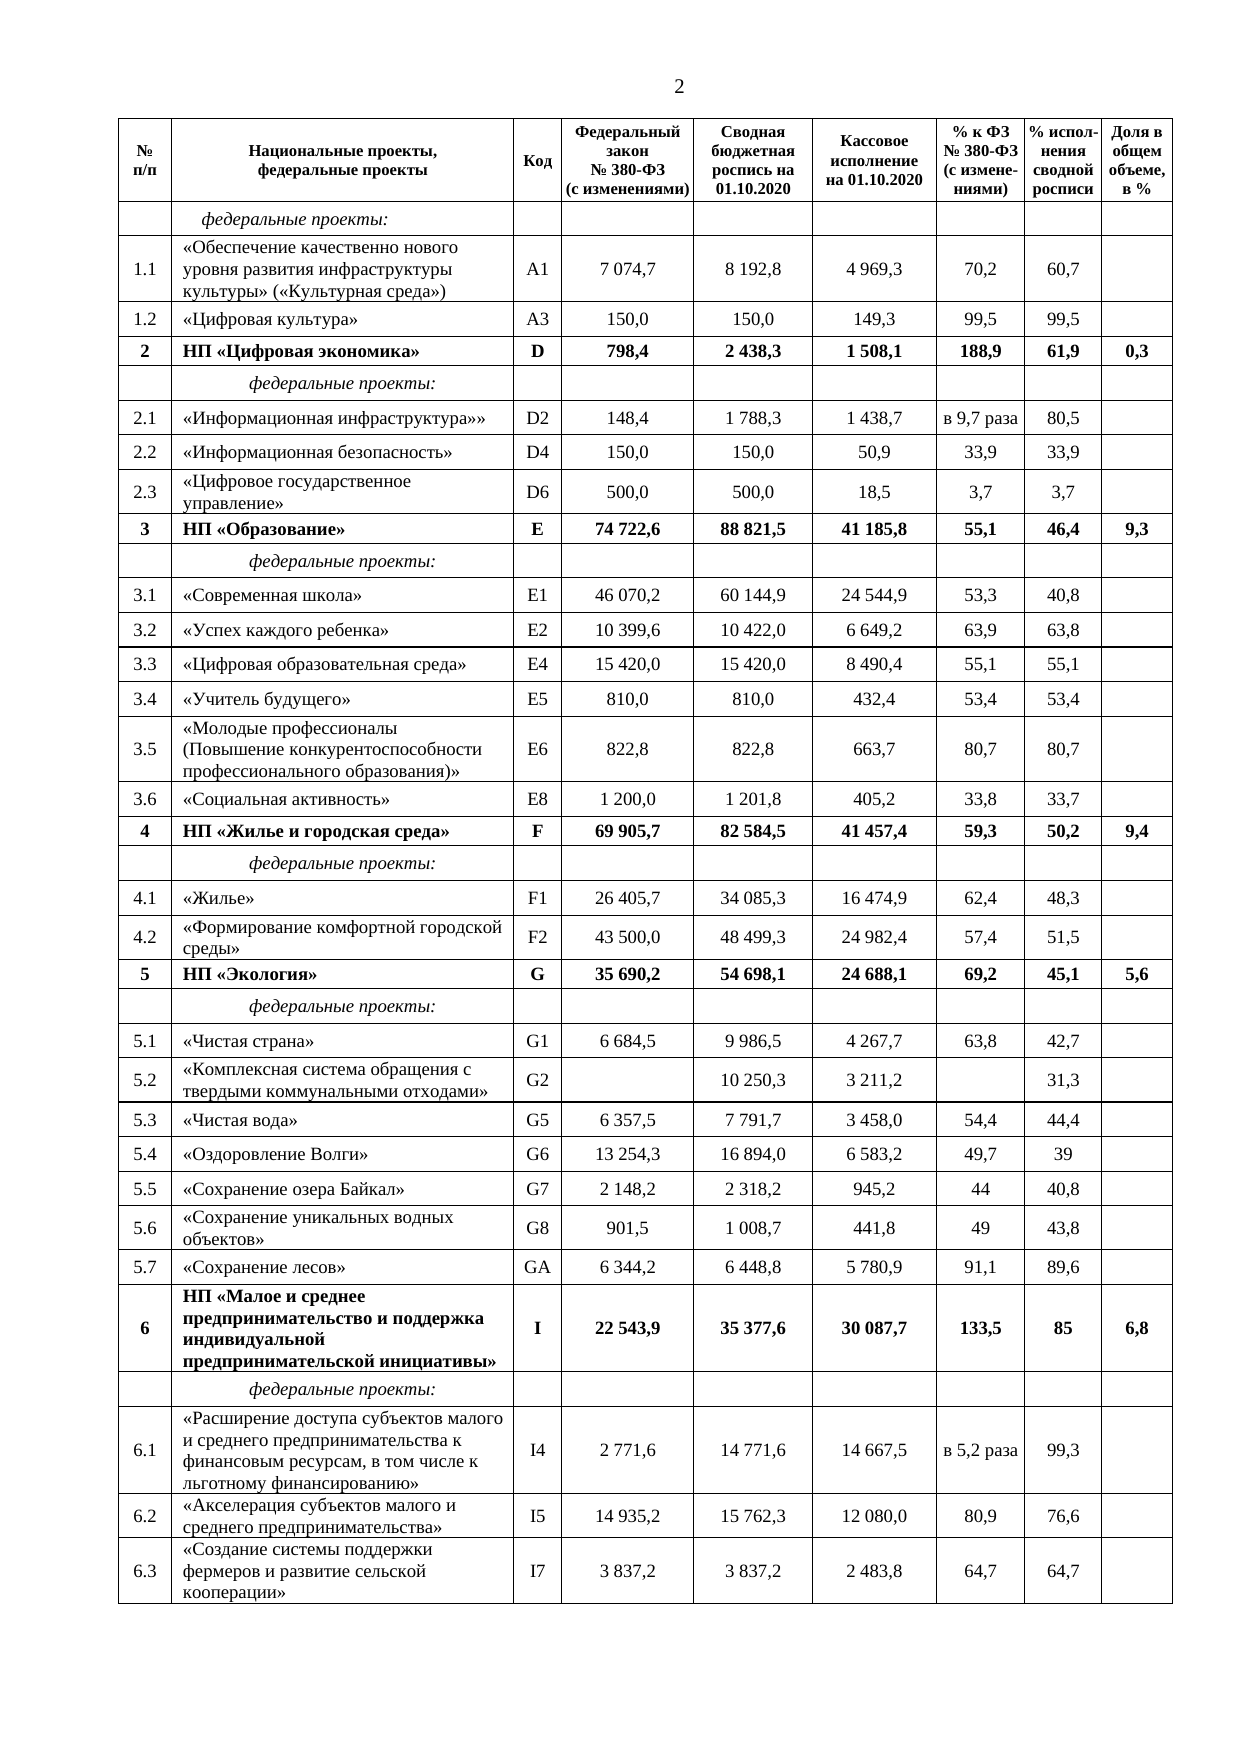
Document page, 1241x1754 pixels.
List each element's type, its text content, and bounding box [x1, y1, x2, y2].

table_cell [937, 1372, 1024, 1406]
table_cell «Цифровая культура» [172, 302, 513, 336]
table_cell 74 722,6 [562, 514, 693, 543]
table_cell 2.2 [119, 435, 171, 469]
table_cell F [514, 817, 561, 845]
table_cell 48,3 [1025, 881, 1101, 914]
table_cell 2 771,6 [562, 1407, 693, 1493]
table_cell [1102, 782, 1172, 816]
table_cell 80,5 [1025, 401, 1101, 434]
table_cell 4.2 [119, 916, 171, 959]
table_cell 14 935,2 [562, 1494, 693, 1537]
table_cell 1 201,8 [694, 782, 812, 816]
table_cell федеральные проекты: [172, 202, 513, 235]
table_cell 500,0 [562, 470, 693, 513]
table_cell [1102, 1172, 1172, 1205]
table_cell G8 [514, 1206, 561, 1249]
table_cell 14 667,5 [813, 1407, 936, 1493]
table_cell 5.6 [119, 1206, 171, 1249]
table_cell 33,9 [1025, 435, 1101, 469]
table_cell «Создание системы поддержки фермеров и развитие сельской кооперации» [172, 1538, 513, 1603]
table_cell I4 [514, 1407, 561, 1493]
table_cell [119, 202, 171, 235]
table_cell 55,1 [937, 648, 1024, 681]
table_cell A3 [514, 302, 561, 336]
table_cell F1 [514, 881, 561, 914]
table_cell [514, 202, 561, 235]
table_cell [1102, 578, 1172, 612]
table_header Кассовое исполнение на 01.10.2020 [813, 119, 936, 201]
table_cell «Информационная безопасность» [172, 435, 513, 469]
table_cell [1102, 846, 1172, 880]
table_cell 99,3 [1025, 1407, 1101, 1493]
table_cell 10 399,6 [562, 613, 693, 646]
table_header % к ФЗ № 380-ФЗ (с измене-ниями) [937, 119, 1024, 201]
table_cell 5.5 [119, 1172, 171, 1205]
table_cell 2 [119, 337, 171, 365]
table_cell 33,7 [1025, 782, 1101, 816]
table_cell «Расширение доступа субъектов малого и среднего предпринимательства к финансовым ресурсам, в том числе к льготному финансированию» [172, 1407, 513, 1493]
table_cell 8 192,8 [694, 236, 812, 301]
table_cell E2 [514, 613, 561, 646]
table_cell [813, 202, 936, 235]
table_cell 2 148,2 [562, 1172, 693, 1205]
table_cell 40,8 [1025, 578, 1101, 612]
table_cell 53,4 [1025, 682, 1101, 716]
table_cell GА [514, 1250, 561, 1284]
table_cell [937, 366, 1024, 400]
table_cell 43 500,0 [562, 916, 693, 959]
table_cell «Учитель будущего» [172, 682, 513, 716]
table_cell [937, 989, 1024, 1023]
table_cell «Информационная инфраструктура»» [172, 401, 513, 434]
table_cell E4 [514, 648, 561, 681]
table_cell «Комплексная система обращения с твердыми коммунальными отходами» [172, 1058, 513, 1101]
table_cell [1102, 1538, 1172, 1603]
table_cell 0,3 [1102, 337, 1172, 365]
table_cell G7 [514, 1172, 561, 1205]
table_cell [1102, 544, 1172, 577]
table_cell 54,4 [937, 1103, 1024, 1136]
table_cell 7 791,7 [694, 1103, 812, 1136]
table_cell [562, 1372, 693, 1406]
table_cell 1 200,0 [562, 782, 693, 816]
table_cell федеральные проекты: [172, 544, 513, 577]
table_cell 150,0 [562, 302, 693, 336]
table_cell 5.1 [119, 1024, 171, 1057]
table_cell 441,8 [813, 1206, 936, 1249]
table_cell 1.1 [119, 236, 171, 301]
table_cell G1 [514, 1024, 561, 1057]
table_cell 70,2 [937, 236, 1024, 301]
table_cell 8 490,4 [813, 648, 936, 681]
table_cell 64,7 [937, 1538, 1024, 1603]
table_cell 500,0 [694, 470, 812, 513]
table_cell 3 837,2 [562, 1538, 693, 1603]
table_cell 150,0 [694, 302, 812, 336]
table_cell 18,5 [813, 470, 936, 513]
table_cell 1 008,7 [694, 1206, 812, 1249]
table_cell 6 448,8 [694, 1250, 812, 1284]
table_cell 26 405,7 [562, 881, 693, 914]
table_cell 80,9 [937, 1494, 1024, 1537]
table_header Доля в общем объеме, в % [1102, 119, 1172, 201]
table_cell [1102, 1372, 1172, 1406]
table_cell [1102, 1407, 1172, 1493]
table_cell 49,7 [937, 1137, 1024, 1171]
table_cell 57,4 [937, 916, 1024, 959]
table_cell «Сохранение озера Байкал» [172, 1172, 513, 1205]
table_cell 4 267,7 [813, 1024, 936, 1057]
table_cell 88 821,5 [694, 514, 812, 543]
table_cell G5 [514, 1103, 561, 1136]
table_cell 150,0 [562, 435, 693, 469]
table_cell 53,3 [937, 578, 1024, 612]
table_cell 40,8 [1025, 1172, 1101, 1205]
table_cell 188,9 [937, 337, 1024, 365]
table_cell 3 837,2 [694, 1538, 812, 1603]
table_cell 16 894,0 [694, 1137, 812, 1171]
table_cell [1102, 989, 1172, 1023]
table_cell [1102, 1024, 1172, 1057]
table_cell 5 780,9 [813, 1250, 936, 1284]
table_cell 6 [119, 1285, 171, 1371]
table_cell «Чистая страна» [172, 1024, 513, 1057]
table_cell [119, 846, 171, 880]
table_cell [937, 544, 1024, 577]
table_cell 6.1 [119, 1407, 171, 1493]
table_cell 41 457,4 [813, 817, 936, 845]
table_cell 22 543,9 [562, 1285, 693, 1371]
table_cell 34 085,3 [694, 881, 812, 914]
table_cell F2 [514, 916, 561, 959]
table_cell «Социальная активность» [172, 782, 513, 816]
table_cell 663,7 [813, 717, 936, 781]
table_cell «Молодые профессионалы (Повышение конкурентоспособности профессионального образования)» [172, 717, 513, 781]
table_cell 1 438,7 [813, 401, 936, 434]
table_cell 3.4 [119, 682, 171, 716]
table_cell D4 [514, 435, 561, 469]
table_cell НП «Жилье и городская среда» [172, 817, 513, 845]
table_cell E [514, 514, 561, 543]
table_cell [1102, 717, 1172, 781]
table_cell 24 982,4 [813, 916, 936, 959]
table_cell [937, 202, 1024, 235]
table_cell 3.2 [119, 613, 171, 646]
table_cell [1102, 202, 1172, 235]
table_cell 3 458,0 [813, 1103, 936, 1136]
table_cell [1025, 989, 1101, 1023]
table_cell [694, 202, 812, 235]
table_cell «Обеспечение качественно нового уровня развития инфраструктуры культуры» («Культурная среда») [172, 236, 513, 301]
table_cell 35 377,6 [694, 1285, 812, 1371]
table_cell 945,2 [813, 1172, 936, 1205]
table_cell НП «Экология» [172, 960, 513, 988]
table_cell 149,3 [813, 302, 936, 336]
table_cell в 9,7 раза [937, 401, 1024, 434]
table_cell [813, 366, 936, 400]
table_cell D2 [514, 401, 561, 434]
table_cell [1025, 544, 1101, 577]
table_cell 50,9 [813, 435, 936, 469]
table_cell [562, 1058, 693, 1101]
table_cell 3 [119, 514, 171, 543]
table_cell [514, 1372, 561, 1406]
table_cell 150,0 [694, 435, 812, 469]
table_cell 46 070,2 [562, 578, 693, 612]
table_cell 46,4 [1025, 514, 1101, 543]
table_cell [1102, 366, 1172, 400]
table_cell 9,4 [1102, 817, 1172, 845]
table_cell «Жилье» [172, 881, 513, 914]
table_cell 6.2 [119, 1494, 171, 1537]
table_cell E8 [514, 782, 561, 816]
table_cell 148,4 [562, 401, 693, 434]
table_cell [1102, 1058, 1172, 1101]
table_cell 15 420,0 [562, 648, 693, 681]
table_cell [562, 202, 693, 235]
table_cell [1102, 401, 1172, 434]
table_cell федеральные проекты: [172, 1372, 513, 1406]
table_cell федеральные проекты: [172, 846, 513, 880]
table_cell 3.1 [119, 578, 171, 612]
table_cell 6 583,2 [813, 1137, 936, 1171]
table_cell 63,8 [1025, 613, 1101, 646]
table_cell 99,5 [937, 302, 1024, 336]
table_cell 55,1 [1025, 648, 1101, 681]
table_cell [1102, 613, 1172, 646]
table_cell 99,5 [1025, 302, 1101, 336]
table_cell 3,7 [1025, 470, 1101, 513]
table_cell [813, 989, 936, 1023]
table_cell 59,3 [937, 817, 1024, 845]
table_cell [119, 1372, 171, 1406]
table_cell [1102, 1137, 1172, 1171]
table_cell I7 [514, 1538, 561, 1603]
table_cell [1102, 236, 1172, 301]
table_cell 810,0 [694, 682, 812, 716]
table_cell [1025, 846, 1101, 880]
table_cell E5 [514, 682, 561, 716]
table_cell 63,8 [937, 1024, 1024, 1057]
table_cell 822,8 [694, 717, 812, 781]
table_cell «Акселерация субъектов малого и среднего предпринимательства» [172, 1494, 513, 1537]
table_cell [694, 1372, 812, 1406]
table_cell 69,2 [937, 960, 1024, 988]
table_cell 13 254,3 [562, 1137, 693, 1171]
table_cell 4.1 [119, 881, 171, 914]
table_cell 6 357,5 [562, 1103, 693, 1136]
table_header Федеральный закон № 380-ФЗ (с изменениями) [562, 119, 693, 201]
table_cell 24 688,1 [813, 960, 936, 988]
table_cell 10 250,3 [694, 1058, 812, 1101]
table_cell 10 422,0 [694, 613, 812, 646]
table_cell [1102, 470, 1172, 513]
table_cell 51,5 [1025, 916, 1101, 959]
table_cell «Цифровое государственное управление» [172, 470, 513, 513]
table_cell федеральные проекты: [172, 366, 513, 400]
table_cell [1102, 916, 1172, 959]
table_cell 1 508,1 [813, 337, 936, 365]
table_cell 43,8 [1025, 1206, 1101, 1249]
table_cell A1 [514, 236, 561, 301]
table_cell «Сохранение уникальных водных объектов» [172, 1206, 513, 1249]
table_cell 80,7 [937, 717, 1024, 781]
table_cell 12 080,0 [813, 1494, 936, 1537]
table_cell D6 [514, 470, 561, 513]
table_cell 798,4 [562, 337, 693, 365]
table_cell 54 698,1 [694, 960, 812, 988]
table_cell 31,3 [1025, 1058, 1101, 1101]
table_cell «Современная школа» [172, 578, 513, 612]
table_cell [937, 846, 1024, 880]
table_cell [119, 544, 171, 577]
table_cell 80,7 [1025, 717, 1101, 781]
table_cell 62,4 [937, 881, 1024, 914]
table_cell 60 144,9 [694, 578, 812, 612]
table_cell [514, 544, 561, 577]
table_cell 2.1 [119, 401, 171, 434]
table_cell [1102, 881, 1172, 914]
table_cell 9 986,5 [694, 1024, 812, 1057]
table_cell 4 969,3 [813, 236, 936, 301]
table_cell «Сохранение лесов» [172, 1250, 513, 1284]
table_cell 1 788,3 [694, 401, 812, 434]
table_cell [1102, 1250, 1172, 1284]
table_cell НП «Малое и среднее предпринимательство и поддержка индивидуальной предпринимательской инициативы» [172, 1285, 513, 1371]
table_cell [514, 846, 561, 880]
table_cell 45,1 [1025, 960, 1101, 988]
table_cell 55,1 [937, 514, 1024, 543]
table_cell 48 499,3 [694, 916, 812, 959]
table_cell D [514, 337, 561, 365]
table_cell 14 771,6 [694, 1407, 812, 1493]
table_cell [1102, 1206, 1172, 1249]
table_cell 50,2 [1025, 817, 1101, 845]
table_cell 69 905,7 [562, 817, 693, 845]
table_cell [1102, 435, 1172, 469]
table_cell [1102, 1494, 1172, 1537]
table_cell 49 [937, 1206, 1024, 1249]
table_cell «Формирование комфортной городской среды» [172, 916, 513, 959]
table_cell [562, 544, 693, 577]
table_cell G6 [514, 1137, 561, 1171]
table_cell 15 762,3 [694, 1494, 812, 1537]
table_cell [813, 846, 936, 880]
table_cell 60,7 [1025, 236, 1101, 301]
table_cell I [514, 1285, 561, 1371]
table_cell [1025, 1372, 1101, 1406]
table_cell G2 [514, 1058, 561, 1101]
table_cell [1102, 1103, 1172, 1136]
table_cell 89,6 [1025, 1250, 1101, 1284]
table_cell 9,3 [1102, 514, 1172, 543]
table_cell [562, 846, 693, 880]
table_cell 41 185,8 [813, 514, 936, 543]
table_cell НП «Образование» [172, 514, 513, 543]
table_cell 44,4 [1025, 1103, 1101, 1136]
table_cell [813, 544, 936, 577]
table_cell [1102, 302, 1172, 336]
table_cell 33,8 [937, 782, 1024, 816]
table_cell 3 211,2 [813, 1058, 936, 1101]
table_cell [562, 989, 693, 1023]
table_cell [514, 989, 561, 1023]
table_cell 64,7 [1025, 1538, 1101, 1603]
table_cell [119, 989, 171, 1023]
table_cell 5 [119, 960, 171, 988]
table_cell 39 [1025, 1137, 1101, 1171]
table_cell G [514, 960, 561, 988]
table_cell 5.4 [119, 1137, 171, 1171]
table_cell 5.3 [119, 1103, 171, 1136]
table_cell 405,2 [813, 782, 936, 816]
table_cell 6 684,5 [562, 1024, 693, 1057]
table_cell 2.3 [119, 470, 171, 513]
table_cell 5.2 [119, 1058, 171, 1101]
table_cell 91,1 [937, 1250, 1024, 1284]
table_cell 1.2 [119, 302, 171, 336]
table_cell 82 584,5 [694, 817, 812, 845]
table_cell 30 087,7 [813, 1285, 936, 1371]
table_cell 24 544,9 [813, 578, 936, 612]
table_cell [514, 366, 561, 400]
table_cell 6 344,2 [562, 1250, 693, 1284]
table_cell [694, 846, 812, 880]
table_cell НП «Цифровая экономика» [172, 337, 513, 365]
table_cell 3.6 [119, 782, 171, 816]
table_cell в 5,2 раза [937, 1407, 1024, 1493]
table_cell 6 649,2 [813, 613, 936, 646]
table_cell 2 318,2 [694, 1172, 812, 1205]
table_header Национальные проекты, федеральные проекты [172, 119, 513, 201]
table_cell 432,4 [813, 682, 936, 716]
table_cell федеральные проекты: [172, 989, 513, 1023]
table_cell «Успех каждого ребенка» [172, 613, 513, 646]
table_cell 63,9 [937, 613, 1024, 646]
table_cell [1102, 648, 1172, 681]
table_cell 6,8 [1102, 1285, 1172, 1371]
table_cell [813, 1372, 936, 1406]
table_cell 3,7 [937, 470, 1024, 513]
table_cell «Чистая вода» [172, 1103, 513, 1136]
table_cell 61,9 [1025, 337, 1101, 365]
table_cell [694, 366, 812, 400]
table_cell [937, 1058, 1024, 1101]
table_cell «Оздоровление Волги» [172, 1137, 513, 1171]
table_cell 3.3 [119, 648, 171, 681]
table_cell 6.3 [119, 1538, 171, 1603]
table_cell 44 [937, 1172, 1024, 1205]
table_header Код [514, 119, 561, 201]
table_cell 5.7 [119, 1250, 171, 1284]
table_cell 16 474,9 [813, 881, 936, 914]
table_cell 2 483,8 [813, 1538, 936, 1603]
table_cell 2 438,3 [694, 337, 812, 365]
table_cell E1 [514, 578, 561, 612]
table_cell 133,5 [937, 1285, 1024, 1371]
table_cell 3.5 [119, 717, 171, 781]
table_cell 53,4 [937, 682, 1024, 716]
table_cell 822,8 [562, 717, 693, 781]
table_cell 35 690,2 [562, 960, 693, 988]
table_cell «Цифровая образовательная среда» [172, 648, 513, 681]
table_cell 901,5 [562, 1206, 693, 1249]
table_header % испол-нения сводной росписи [1025, 119, 1101, 201]
table_cell 810,0 [562, 682, 693, 716]
table_cell [694, 544, 812, 577]
table_cell 4 [119, 817, 171, 845]
table_cell 85 [1025, 1285, 1101, 1371]
table_cell [694, 989, 812, 1023]
table_cell E6 [514, 717, 561, 781]
table_cell 33,9 [937, 435, 1024, 469]
table_cell 7 074,7 [562, 236, 693, 301]
table_header № п/п [119, 119, 171, 201]
table_cell [1025, 202, 1101, 235]
table_cell 76,6 [1025, 1494, 1101, 1537]
table_cell [1025, 366, 1101, 400]
table_cell 15 420,0 [694, 648, 812, 681]
table_cell I5 [514, 1494, 561, 1537]
table_cell [1102, 682, 1172, 716]
table_cell 5,6 [1102, 960, 1172, 988]
table_cell [562, 366, 693, 400]
table_cell [119, 366, 171, 400]
table_cell 42,7 [1025, 1024, 1101, 1057]
table_header Сводная бюджетная роспись на 01.10.2020 [694, 119, 812, 201]
